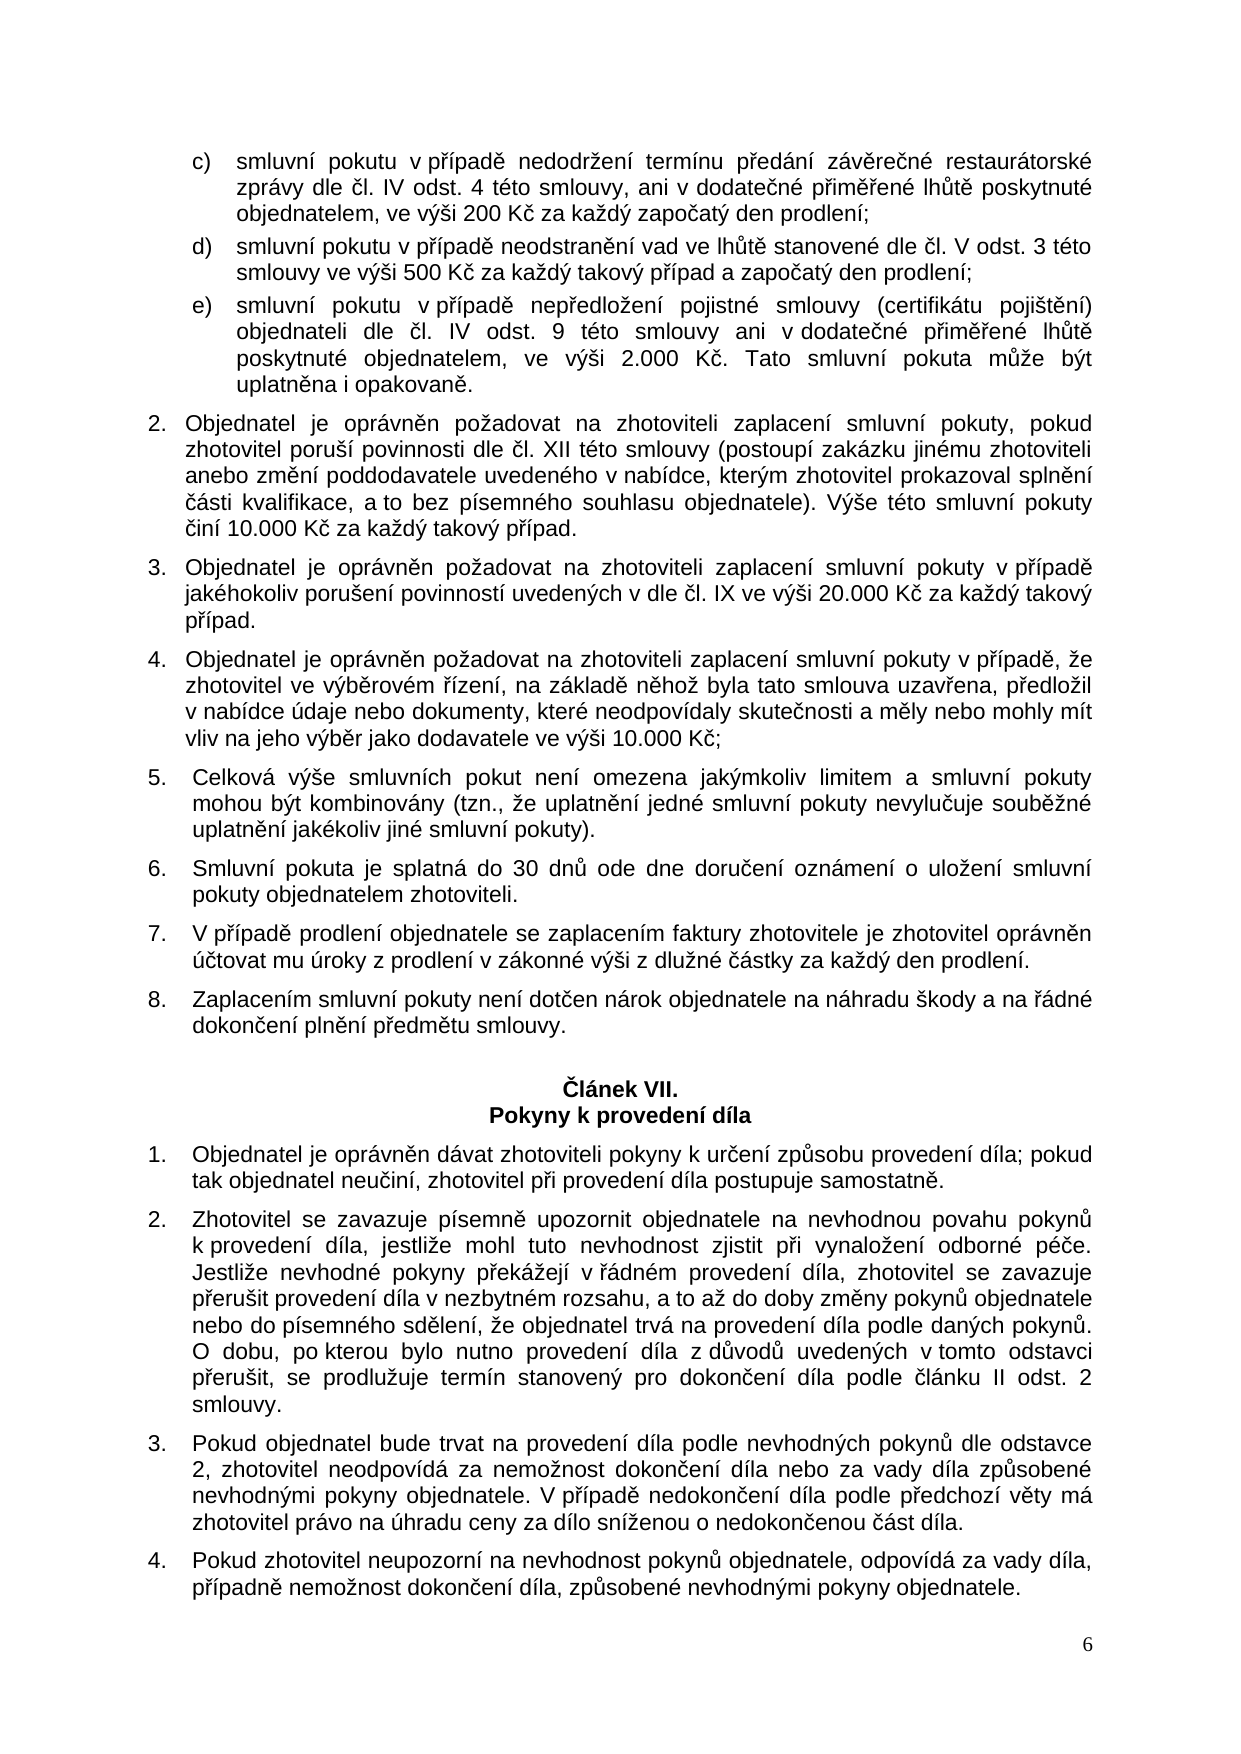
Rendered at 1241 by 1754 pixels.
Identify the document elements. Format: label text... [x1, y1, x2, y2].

list Smluvní pokuta je splatná do 30 dnů ode dne doručení oznámení o uložení smluvní pokuty objednatelem zhotoviteli. [148, 855, 1093, 908]
list V případě prodlení objednatele se zaplacením faktury zhotovitele je zhotovitel oprávněn účtovat mu úroky z prodlení v zákonné výši z dlužné částky za každý den prodlení. [148, 920, 1093, 973]
text Pokyny k provedení díla [148, 1102, 1093, 1128]
list Pokud zhotovitel neupozorní na nevhodnost pokynů objednatele, odpovídá za vady díla, případně nemožnost dokončení díla, způsobené nevhodnými pokyny objednatele. [148, 1547, 1093, 1600]
list smluvní pokutu v případě neodstranění vad ve lhůtě stanovené dle čl. V odst. 3 této smlouvy ve výši 500 Kč za každý takový případ a započatý den prodlení; [192, 233, 1093, 286]
list smluvní pokutu v případě nepředložení pojistné smlouvy (certifikátu pojištění) objednateli dle čl. IV odst. 9 této smlouvy ani v dodatečné přiměřené lhůtě poskytnuté objednatelem, ve výši 2.000 Kč. Tato smluvní pokuta může být uplatněna i opakovaně. [192, 292, 1093, 397]
list Objednatel je oprávněn dávat zhotoviteli pokyny k určení způsobu provedení díla; pokud tak objednatel neučiní, zhotovitel při provedení díla postupuje samostatně. [148, 1141, 1093, 1194]
list Zaplacením smluvní pokuty není dotčen nárok objednatele na náhradu škody a na řádné dokončení plnění předmětu smlouvy. [148, 986, 1093, 1038]
list Celková výše smluvních pokut není omezena jakýmkoliv limitem a smluvní pokuty mohou být kombinovány (tzn., že uplatnění jedné smluvní pokuty nevylučuje souběžné uplatnění jakékoliv jiné smluvní pokuty). [148, 763, 1093, 843]
text Článek VII. [148, 1076, 1093, 1102]
list Zhotovitel se zavazuje písemně upozornit objednatele na nevhodnou povahu pokynů k provedení díla, jestliže mohl tuto nevhodnost zjistit při vynaložení odborné péče. Jestliže nevhodné pokyny překážejí v řádném provedení díla, zhotovitel se zavazuje přerušit provedení díla v nezbytném rozsahu, a to až do doby změny pokynů objednatele nebo do písemného sdělení, že objednatel trvá na provedení díla podle daných pokynů. O dobu, po kterou bylo nutno provedení díla z důvodů uvedených v tomto odstavci přerušit, se prodlužuje termín stanovený pro dokončení díla podle článku II odst. 2 smlouvy. [148, 1206, 1093, 1417]
list Objednatel je oprávněn požadovat na zhotoviteli zaplacení smluvní pokuty v případě jakéhokoliv porušení povinností uvedených v dle čl. IX ve výši 20.000 Kč za každý takový případ. [148, 554, 1093, 633]
list smluvní pokutu v případě nedodržení termínu předání závěrečné restaurátorské zprávy dle čl. IV odst. 4 této smlouvy, ani v dodatečné přiměřené lhůtě poskytnuté objednatelem, ve výši 200 Kč za každý započatý den prodlení; [192, 148, 1093, 227]
list Objednatel je oprávněn požadovat na zhotoviteli zaplacení smluvní pokuty, pokud zhotovitel poruší povinnosti dle čl. XII této smlouvy (postoupí zakázku jinému zhotoviteli anebo změní poddodavatele uvedeného v nabídce, kterým zhotovitel prokazoval splnění části kvalifikace, a to bez písemného souhlasu objednatele). Výše této smluvní pokuty činí 10.000 Kč za každý takový případ. [148, 410, 1093, 542]
list Pokud objednatel bude trvat na provedení díla podle nevhodných pokynů dle odstavce 2, zhotovitel neodpovídá za nemožnost dokončení díla nebo za vady díla způsobené nevhodnými pokyny objednatele. V případě nedokončení díla podle předchozí věty má zhotovitel právo na úhradu ceny za dílo sníženou o nedokončenou část díla. [148, 1429, 1093, 1535]
list Objednatel je oprávněn požadovat na zhotoviteli zaplacení smluvní pokuty v případě, že zhotovitel ve výběrovém řízení, na základě něhož byla tato smlouva uzavřena, předložil v nabídce údaje nebo dokumenty, které neodpovídaly skutečnosti a měly nebo mohly mít vliv na jeho výběr jako dodavatele ve výši 10.000 Kč; [148, 646, 1093, 751]
